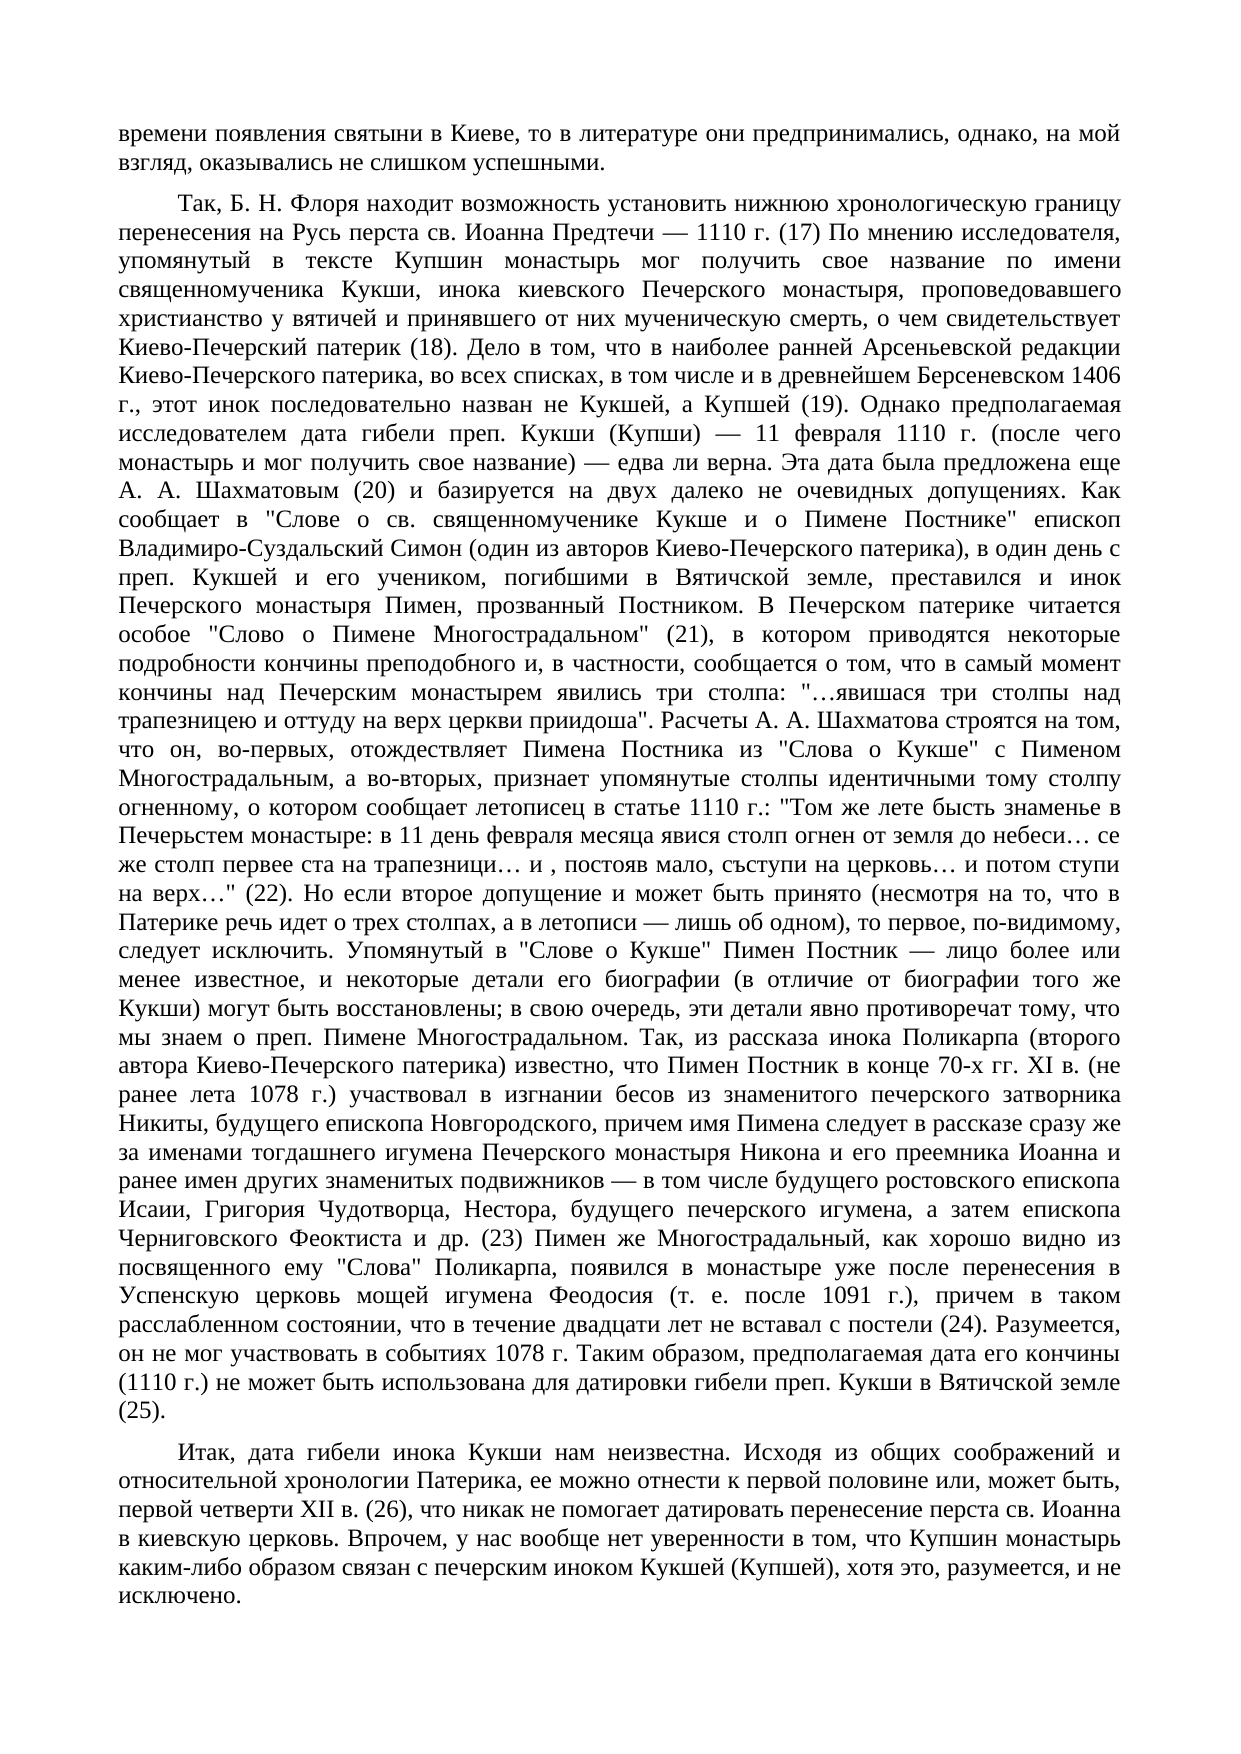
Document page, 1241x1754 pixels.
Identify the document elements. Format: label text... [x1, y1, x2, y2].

text Так, Б. Н. Флоря находит возможность установить нижнюю хронологическую границу перенесения на Русь перста св. Иоанна Предтечи — 1110 г. (17) По мнению исследователя, упомянутый в тексте Купшин монастырь мог получить свое название по имени священномученика Кукши, инока киевского Печерского монастыря, проповедовавшего христианство у вятичей и принявшего от них мученическую смерть, о чем свидетельствует Киево-Печерский патерик (18). Дело в том, что в наиболее ранней Арсеньевской редакции Киево-Печерского патерика, во всех списках, в том числе и в древнейшем Берсеневском 1406 г., этот инок последовательно назван не Кукшей, а Купшей (19). Однако предполагаемая исследователем дата гибели преп. Кукши (Купши) — 11 февраля 1110 г. (после чего монастырь и мог получить свое название) — едва ли верна. Эта дата была предложена еще А. А. Шахматовым (20) и базируется на двух далеко не очевидных допущениях. Как сообщает в "Слове о св. священномученике Кукше и о Пимене Постнике" епископ Владимиро-Суздальский Симон (один из авторов Киево-Печерского патерика), в один день с преп. Кукшей и его учеником, погибшими в Вятичской земле, преставился и инок Печерского монастыря Пимен, прозванный Постником. В Печерском патерике читается особое "Слово о Пимене Многострадальном" (21), в котором приводятся некоторые подробности кончины преподобного и, в частности, сообщается о том, что в самый момент кончины над Печерским монастырем явились три столпа: "…явишася три столпы над трапезницею и оттуду на верх церкви приидоша". Расчеты А. А. Шахматова строятся на том, что он, во-первых, отождествляет Пимена Постника из "Слова о Кукше" с Пименом Многострадальным, а во-вторых, признает упомянутые столпы идентичными тому столпу огненному, о котором сообщает летописец в статье 1110 г.: "Том же лете бысть знаменье в Печерьстем монастыре: в 11 день февраля месяца явися столп огнен от земля до небеси… се же столп первее ста на трапезници… и , постояв мало, съступи на церковь… и потом ступи на верх…" (22). Но если второе допущение и может быть принято (несмотря на то, что в Патерике речь идет о трех столпах, а в летописи — лишь об одном), то первое, по-видимому, следует исключить. Упомянутый в "Слове о Кукше" Пимен Постник — лицо более или менее известное, и некоторые детали его биографии (в отличие от биографии того же Кукши) могут быть восстановлены; в свою очередь, эти детали явно противоречат тому, что мы знаем о преп. Пимене Многострадальном. Так, из рассказа инока Поликарпа (второго автора Киево-Печерского патерика) известно, что Пимен Постник в конце 70-х гг. XI в. (не ранее лета 1078 г.) участвовал в изгнании бесов из знаменитого печерского затворника Никиты, будущего епископа Новгородского, причем имя Пимена следует в рассказе сразу же за именами тогдашнего игумена Печерского монастыря Никона и его преемника Иоанна и ранее имен других знаменитых подвижников — в том числе будущего ростовского епископа Исаии, Григория Чудотворца, Нестора, будущего печерского игумена, а затем епископа Черниговского Феоктиста и др. (23) Пимен же Многострадальный, как хорошо видно из посвященного ему "Слова" Поликарпа, появился в монастыре уже после перенесения в Успенскую церковь мощей игумена Феодосия (т. е. после 1091 г.), причем в таком расслабленном состоянии, что в течение двадцати лет не вставал с постели (24). Разумеется, он не мог участвовать в событиях 1078 г. Таким образом, предполагаемая дата его кончины (1110 г.) не может быть использована для датировки гибели преп. Кукши в Вятичской земле (25). [118, 188, 1122, 1424]
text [118, 118, 1122, 176]
text Итак, дата гибели инока Кукши нам неизвестна. Исходя из общих соображений и относительной хронологии Патерика, ее можно отнести к первой половине или, может быть, первой четверти XII в. (26), что никак не помогает датировать перенесение перста св. Иоанна в киевскую церковь. Впрочем, у нас вообще нет уверенности в том, что Купшин монастырь каким-либо образом связан с печерским иноком Кукшей (Купшей), хотя это, разумеется, и не исключено. [118, 1437, 1122, 1609]
